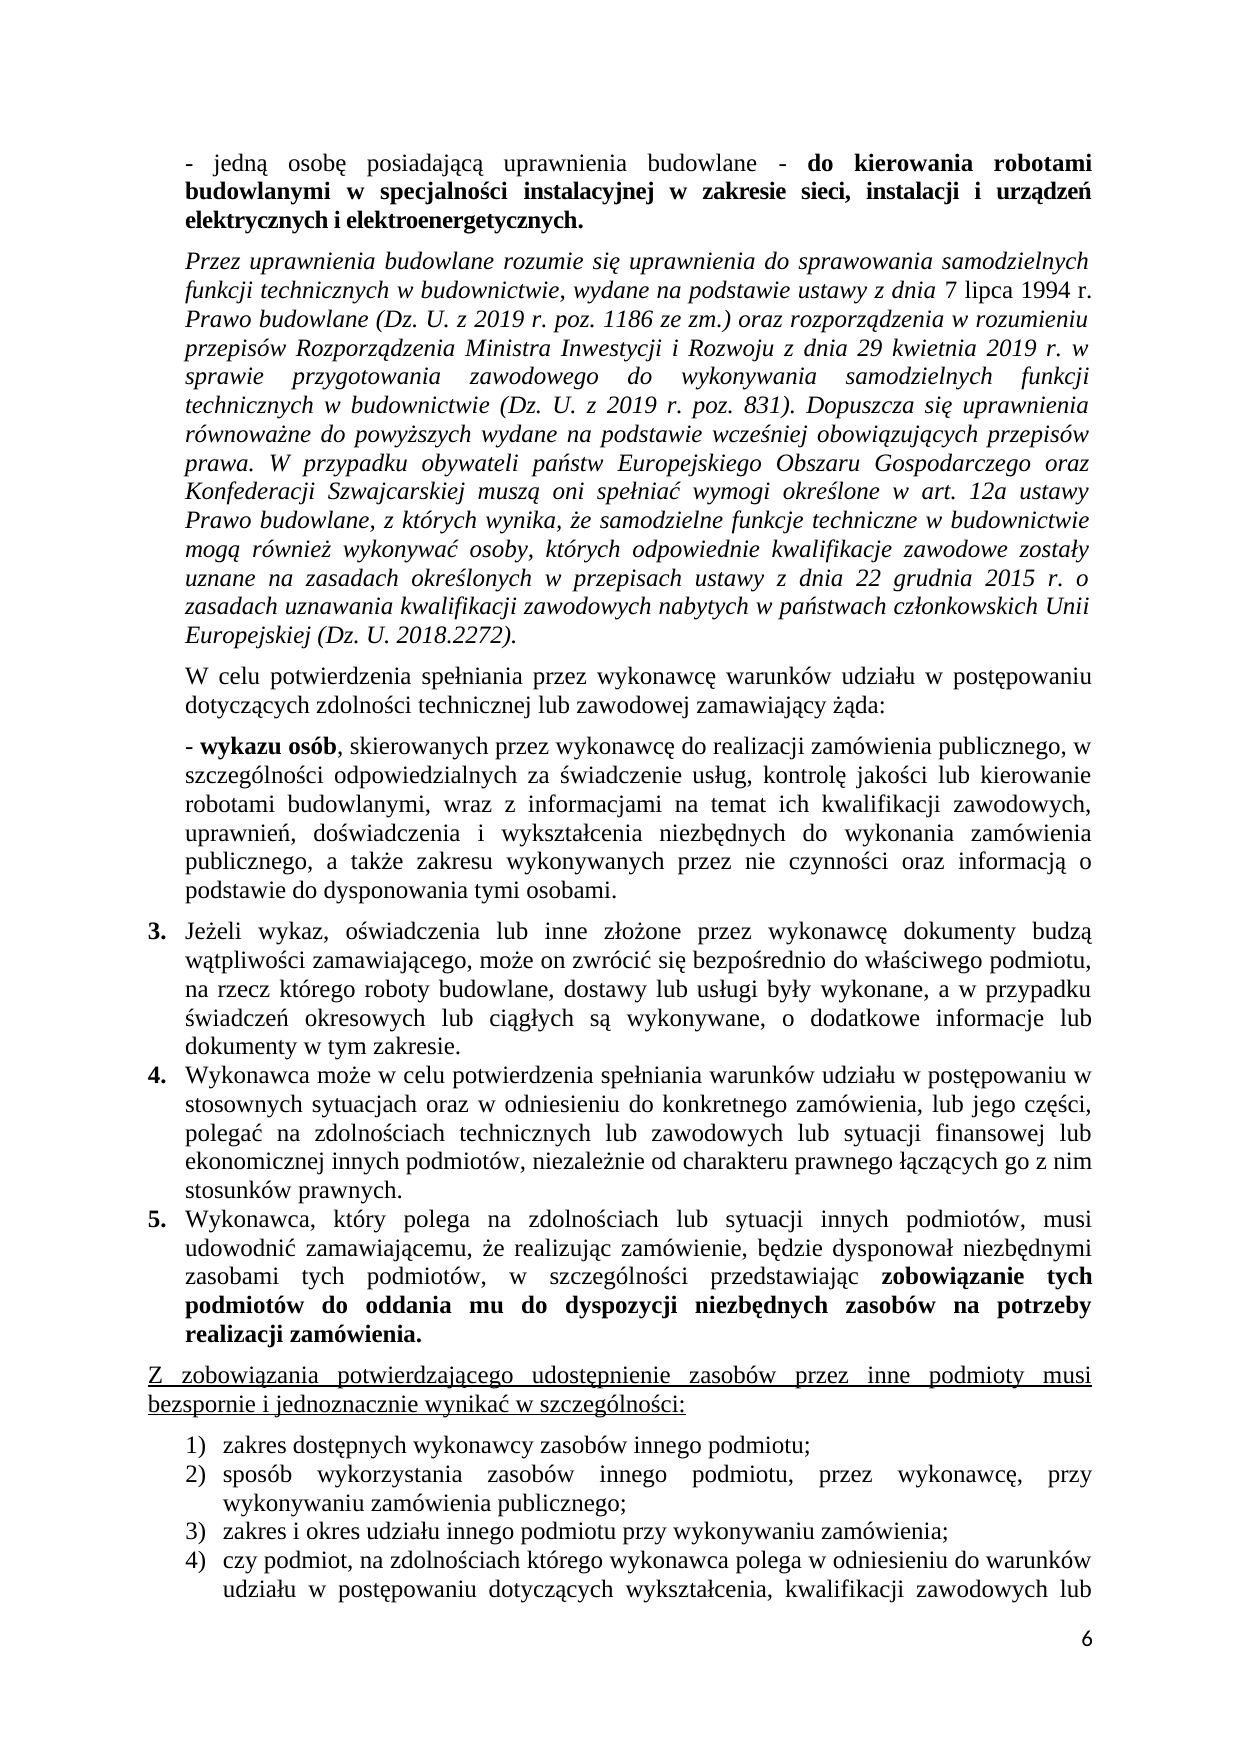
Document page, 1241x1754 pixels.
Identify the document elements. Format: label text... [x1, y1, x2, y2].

text - jedną osobę posiadającą uprawnienia budowlane - do kierowania robotami budowlanymi w specjalności instalacyjnej w zakresie sieci, instalacji i urządzeń elektrycznych i elektroenergetycznych. [185, 148, 1093, 234]
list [185, 1545, 1093, 1603]
list Jeżeli wykaz, oświadczenia lub inne złożone przez wykonawcę dokumenty budzą wątpliwości zamawiającego, może on zwrócić się bezpośrednio do właściwego podmiotu, na rzecz którego roboty budowlane, dostawy lub usługi były wykonane, a w przypadku świadczeń okresowych lub ciągłych są wykonywane, o dodatkowe informacje lub dokumenty w tym zakresie. [148, 916, 1093, 1060]
text - wykazu osób, skierowanych przez wykonawcę do realizacji zamówienia publicznego, w szczególności odpowiedzialnych za świadczenie usług, kontrolę jakości lub kierowanie robotami budowlanymi, wraz z informacjami na temat ich kwalifikacji zawodowych, uprawnień, doświadczenia i wykształcenia niezbędnych do wykonania zamówienia publicznego, a także zakresu wykonywanych przez nie czynności oraz informacją o podstawie do dysponowania tymi osobami. [185, 731, 1093, 904]
list Wykonawca, który polega na zdolnościach lub sytuacji innych podmiotów, musi udowodnić zamawiającemu, że realizując zamówienie, będzie dysponował niezbędnymi zasobami tych podmiotów, w szczególności przedstawiając zobowiązanie tych podmiotów do oddania mu do dyspozycji niezbędnych zasobów na potrzeby realizacji zamówienia. [148, 1204, 1093, 1348]
list zakres i okres udziału innego podmiotu przy wykonywaniu zamówienia; [185, 1516, 1093, 1545]
text Z zobowiązania potwierdzającego udostępnienie zasobów przez inne podmioty musi bezspornie i jednoznacznie wynikać w szczególności: [148, 1360, 1093, 1418]
text Przez uprawnienia budowlane rozumie się uprawnienia do sprawowania samodzielnych funkcji technicznych w budownictwie, wydane na podstawie ustawy z dnia 7 lipca 1994 r. Prawo budowlane (Dz. U. z 2019 r. poz. 1186 ze zm.) oraz rozporządzenia w rozumieniu przepisów Rozporządzenia Ministra Inwestycji i Rozwoju z dnia 29 kwietnia 2019 r. w sprawie przygotowania zawodowego do wykonywania samodzielnych funkcji technicznych w budownictwie (Dz. U. z 2019 r. poz. 831). Dopuszcza się uprawnienia równoważne do powyższych wydane na podstawie wcześniej obowiązujących przepisów prawa. W przypadku obywateli państw Europejskiego Obszaru Gospodarczego oraz Konfederacji Szwajcarskiej muszą oni spełniać wymogi określone w art. 12a ustawy Prawo budowlane, z których wynika, że samodzielne funkcje techniczne w budownictwie mogą również wykonywać osoby, których odpowiednie kwalifikacje zawodowe zostały uznane na zasadach określonych w przepisach ustawy z dnia 22 grudnia 2015 r. o zasadach uznawania kwalifikacji zawodowych nabytych w państwach członkowskich Unii Europejskiej (Dz. U. 2018.2272). [185, 246, 1093, 649]
list zakres dostępnych wykonawcy zasobów innego podmiotu; [185, 1430, 1093, 1459]
list Wykonawca może w celu potwierdzenia spełniania warunków udziału w postępowaniu w stosownych sytuacjach oraz w odniesieniu do konkretnego zamówienia, lub jego części, polegać na zdolnościach technicznych lub zawodowych lub sytuacji finansowej lub ekonomicznej innych podmiotów, niezależnie od charakteru prawnego łączących go z nim stosunków prawnych. [148, 1060, 1093, 1204]
list sposób wykorzystania zasobów innego podmiotu, przez wykonawcę, przy wykonywaniu zamówienia publicznego; [185, 1459, 1093, 1516]
text W celu potwierdzenia spełniania przez wykonawcę warunków udziału w postępowaniu dotyczących zdolności technicznej lub zawodowej zamawiający żąda: [185, 661, 1093, 719]
